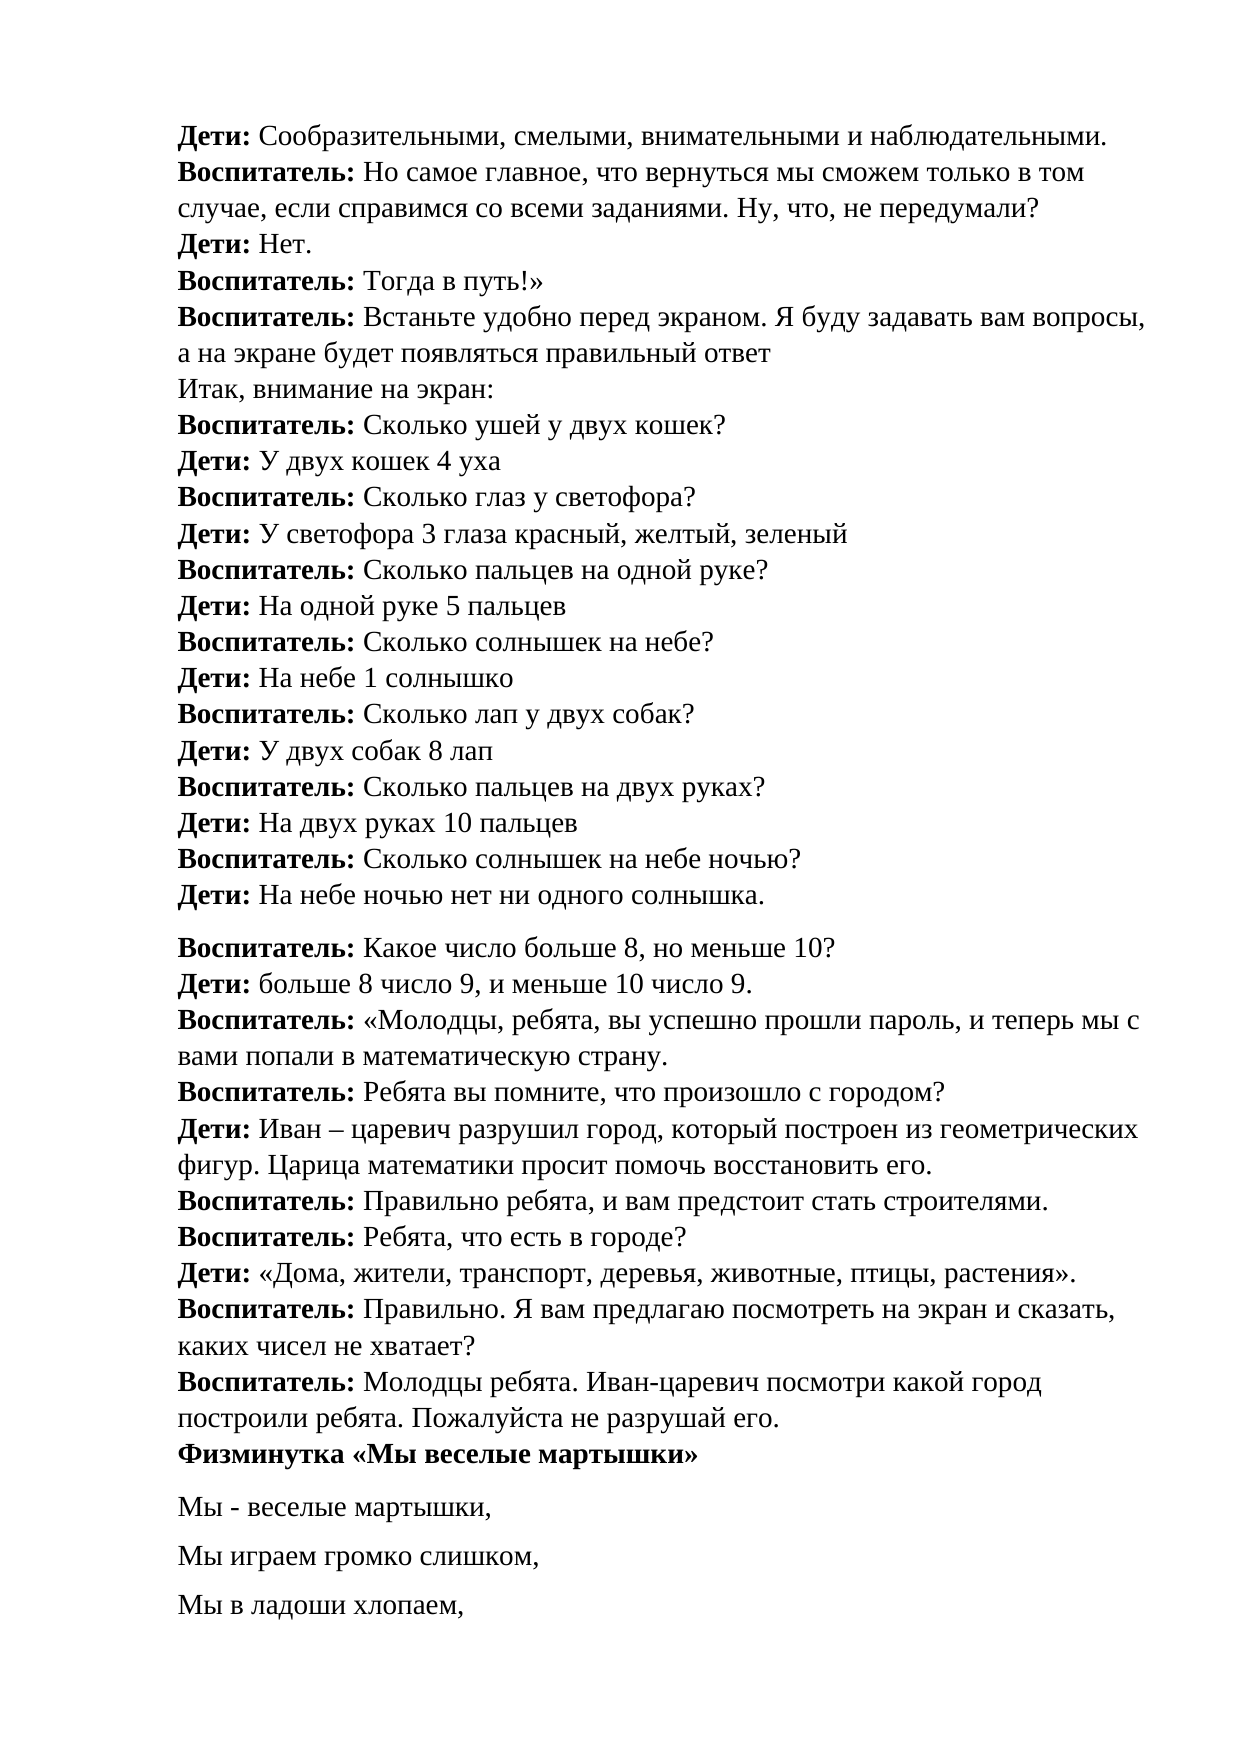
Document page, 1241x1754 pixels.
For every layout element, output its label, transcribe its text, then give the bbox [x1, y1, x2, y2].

text Воспитатель: Какое число больше 8, но меньше 10? Дети: больше 8 число 9, и меньше 10 число 9. Воспитатель: «Молодцы, ребята, вы успешно прошли пароль, и теперь мы с вами попали в математическую страну. Воспитатель: Ребята вы помните, что произошло с городом? Дети: Иван – царевич разрушил город, который построен из геометрических фигур. Царица математики просит помочь восстановить его. Воспитатель: Правильно ребята, и вам предстоит стать строителями. Воспитатель: Ребята, что есть в городе? Дети: «Дома, жители, транспорт, деревья, животные, птицы, растения». Воспитатель: Правильно. Я вам предлагаю посмотреть на экран и сказать, каких чисел не хватает? Воспитатель: Молодцы ребята. Иван-царевич посмотри какой город построили ребята. Пожалуйста не разрушай его. Физминутка «Мы веселые мартышки» [177, 930, 1152, 1469]
text Мы - веселые мартышки, [177, 1489, 1152, 1522]
text Мы в ладоши хлопаем, [177, 1587, 1152, 1621]
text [177, 118, 1152, 911]
text Мы играем громко слишком, [177, 1538, 1152, 1572]
